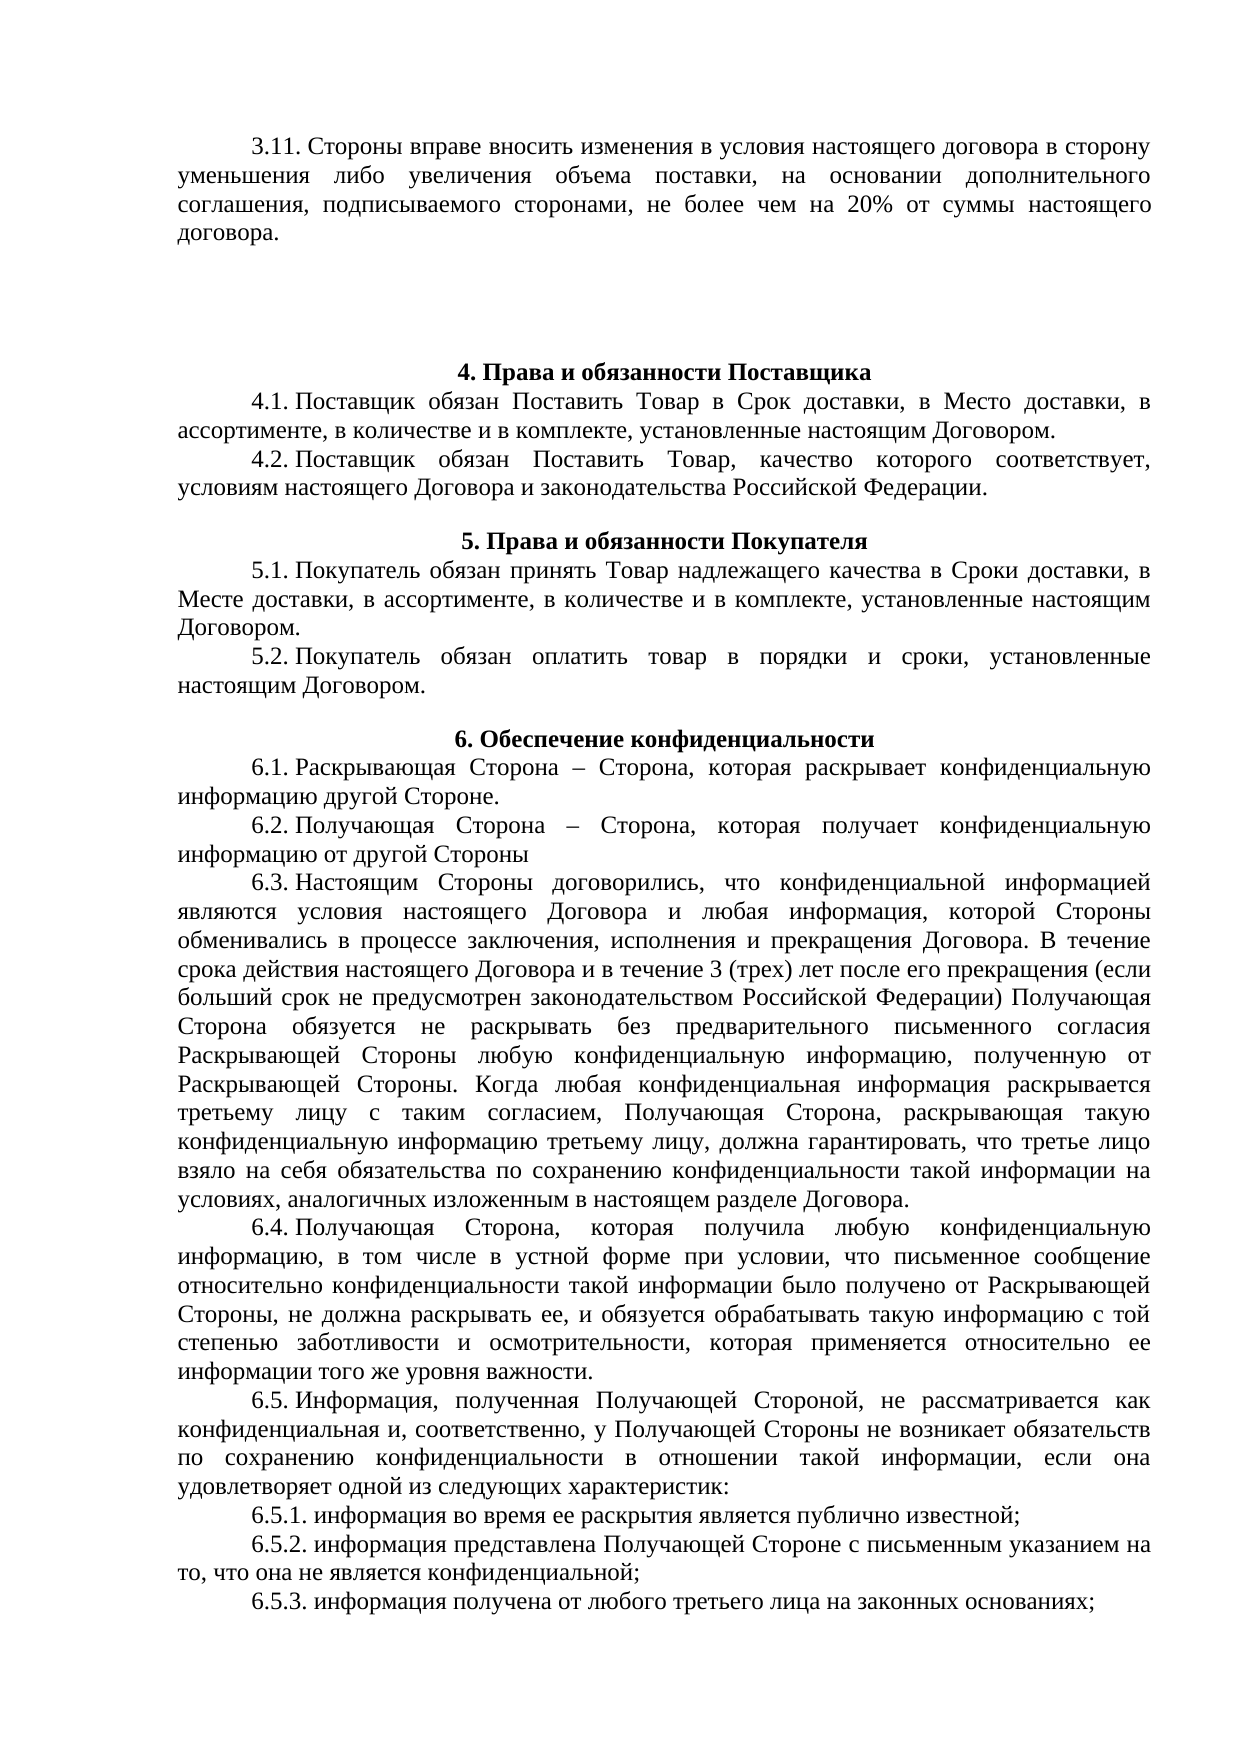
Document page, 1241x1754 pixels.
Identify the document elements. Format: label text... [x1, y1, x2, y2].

list Покупатель обязан принять Товар надлежащего качества в Сроки доставки, в Месте доставки, в ассортименте, в количестве и в комплекте, установленные настоящим Договором. [177, 555, 1152, 641]
list Поставщик обязан Поставить Товар, качество которого соответствует, условиям настоящего Договора и законодательства Российской Федерации. [177, 444, 1152, 501]
list Получающая Сторона, которая получила любую конфиденциальную информацию, в том числе в устной форме при условии, что письменное сообщение относительно конфиденциальности такой информации было получено от Раскрывающей Стороны, не должна раскрывать ее, и обязуется обрабатывать такую информацию с той степенью заботливости и осмотрительности, которая применяется относительно ее информации того же уровня важности. [177, 1212, 1152, 1385]
list информация во время ее раскрытия является публично известной; [177, 1500, 1152, 1529]
list Стороны вправе вносить изменения в условия настоящего договора в сторону уменьшения либо увеличения объема поставки, на основании дополнительного соглашения, подписываемого сторонами, не более чем на 20% от суммы настоящего договора. [177, 131, 1152, 246]
list Раскрывающая Сторона – Сторона, которая раскрывает конфиденциальную информацию другой Стороне. [177, 752, 1152, 810]
list Настоящим Стороны договорились, что конфиденциальной информацией являются условия настоящего Договора и любая информация, которой Стороны обменивались в процессе заключения, исполнения и прекращения Договора. В течение срока действия настоящего Договора и в течение 3 (трех) лет после его прекращения (если больший срок не предусмотрен законодательством Российской Федерации) Получающая Сторона обязуется не раскрывать без предварительного письменного согласия Раскрывающей Стороны любую конфиденциальную информацию, полученную от Раскрывающей Стороны. Когда любая конфиденциальная информация раскрывается третьему лицу с таким согласием, Получающая Сторона, раскрывающая такую конфиденциальную информацию третьему лицу, должна гарантировать, что третье лицо взяло на себя обязательства по сохранению конфиденциальности такой информации на условиях, аналогичных изложенным в настоящем разделе Договора. [177, 867, 1152, 1212]
list Права и обязанности Поставщика [177, 357, 1152, 386]
list Права и обязанности Покупателя [177, 526, 1152, 555]
list информация представлена Получающей Стороне с письменным указанием на то, что она не является конфиденциальной; [177, 1529, 1152, 1586]
list Информация, полученная Получающей Стороной, не рассматривается как конфиденциальная и, соответственно, у Получающей Стороны не возникает обязательств по сохранению конфиденциальности в отношении такой информации, если она удовлетворяет одной из следующих характеристик: [177, 1385, 1152, 1500]
list Поставщик обязан Поставить Товар в Срок доставки, в Место доставки, в ассортименте, в количестве и в комплекте, установленные настоящим Договором. [177, 386, 1152, 444]
list Получающая Сторона – Сторона, которая получает конфиденциальную информацию от другой Стороны [177, 810, 1152, 867]
list Обеспечение конфиденциальности [177, 724, 1152, 752]
list информация получена от любого третьего лица на законных основаниях; [177, 1586, 1152, 1615]
list Покупатель обязан оплатить товар в порядки и сроки, установленные настоящим Договором. [177, 641, 1152, 699]
